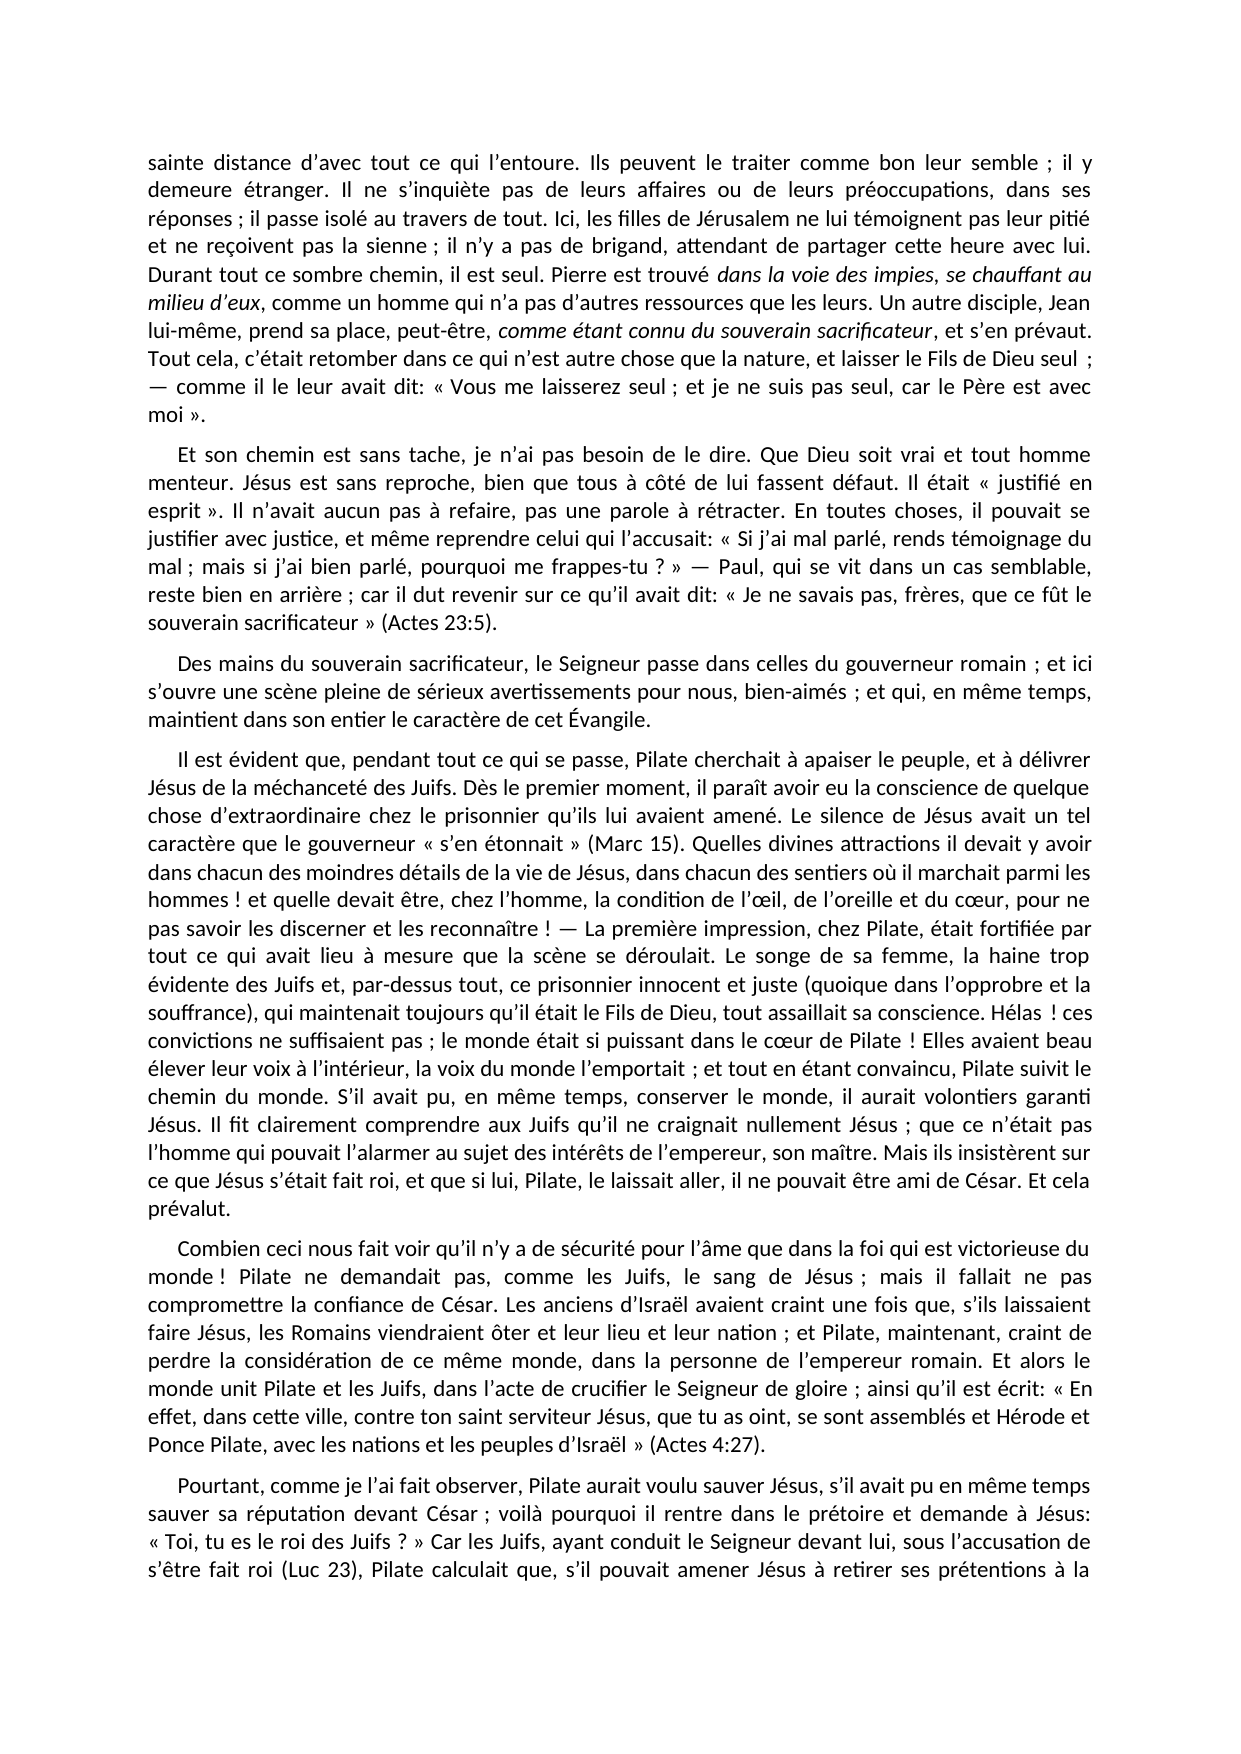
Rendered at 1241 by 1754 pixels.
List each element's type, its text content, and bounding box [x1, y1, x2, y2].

text Et son chemin est sans tache, je n’ai pas besoin de le dire. Que Dieu soit vrai et tout homme menteur. Jésus est sans reproche, bien que tous à côté de lui fassent défaut. Il était « justifié en esprit ». Il n’avait aucun pas à refaire, pas une parole à rétracter. En toutes choses, il pouvait se justifier avec justice, et même reprendre celui qui l’accusait: « Si j’ai mal parlé, rends témoignage du mal ; mais si j’ai bien parlé, pourquoi me frappes-tu ? » — Paul, qui se vit dans un cas semblable, reste bien en arrière ; car il dut revenir sur ce qu’il avait dit: « Je ne savais pas, frères, que ce fût le souverain sacrificateur » (Actes 23:5). [148, 440, 1093, 636]
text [148, 148, 1093, 428]
text Il est évident que, pendant tout ce qui se passe, Pilate cherchait à apaiser le peuple, et à délivrer Jésus de la méchanceté des Juifs. Dès le premier moment, il paraît avoir eu la conscience de quelque chose d’extraordinaire chez le prisonnier qu’ils lui avaient amené. Le silence de Jésus avait un tel caractère que le gouverneur « s’en étonnait » (Marc 15). Quelles divines attractions il devait y avoir dans chacun des moindres détails de la vie de Jésus, dans chacun des sentiers où il marchait parmi les hommes ! et quelle devait être, chez l’homme, la condition de l’œil, de l’oreille et du cœur, pour ne pas savoir les discerner et les reconnaître ! — La première impression, chez Pilate, était fortifiée par tout ce qui avait lieu à mesure que la scène se déroulait. Le songe de sa femme, la haine trop évidente des Juifs et, par-dessus tout, ce prisonnier innocent et juste (quoique dans l’opprobre et la souffrance), qui maintenait toujours qu’il était le Fils de Dieu, tout assaillait sa conscience. Hélas ! ces convictions ne suffisaient pas ; le monde était si puissant dans le cœur de Pilate ! Elles avaient beau élever leur voix à l’intérieur, la voix du monde l’emportait ; et tout en étant convaincu, Pilate suivit le chemin du monde. S’il avait pu, en même temps, conserver le monde, il aurait volontiers garanti Jésus. Il fit clairement comprendre aux Juifs qu’il ne craignait nullement Jésus ; que ce n’était pas l’homme qui pouvait l’alarmer au sujet des intérêts de l’empereur, son maître. Mais ils insistèrent sur ce que Jésus s’était fait roi, et que si lui, Pilate, le laissait aller, il ne pouvait être ami de César. Et cela prévalut. [148, 746, 1093, 1222]
text Combien ceci nous fait voir qu’il n’y a de sécurité pour l’âme que dans la foi qui est victorieuse du monde ! Pilate ne demandait pas, comme les Juifs, le sang de Jésus ; mais il fallait ne pas compromettre la confiance de César. Les anciens d’Israël avaient craint une fois que, s’ils laissaient faire Jésus, les Romains viendraient ôter et leur lieu et leur nation ; et Pilate, maintenant, craint de perdre la considération de ce même monde, dans la personne de l’empereur romain. Et alors le monde unit Pilate et les Juifs, dans l’acte de crucifier le Seigneur de gloire ; ainsi qu’il est écrit: « En effet, dans cette ville, contre ton saint serviteur Jésus, que tu as oint, se sont assemblés et Hérode et Ponce Pilate, avec les nations et les peuples d’Israël » (Actes 4:27). [148, 1234, 1093, 1458]
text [148, 1471, 1093, 1583]
text Des mains du souverain sacrificateur, le Seigneur passe dans celles du gouverneur romain ; et ici s’ouvre une scène pleine de sérieux avertissements pour nous, bien-aimés ; et qui, en même temps, maintient dans son entier le caractère de cet Évangile. [148, 649, 1093, 733]
